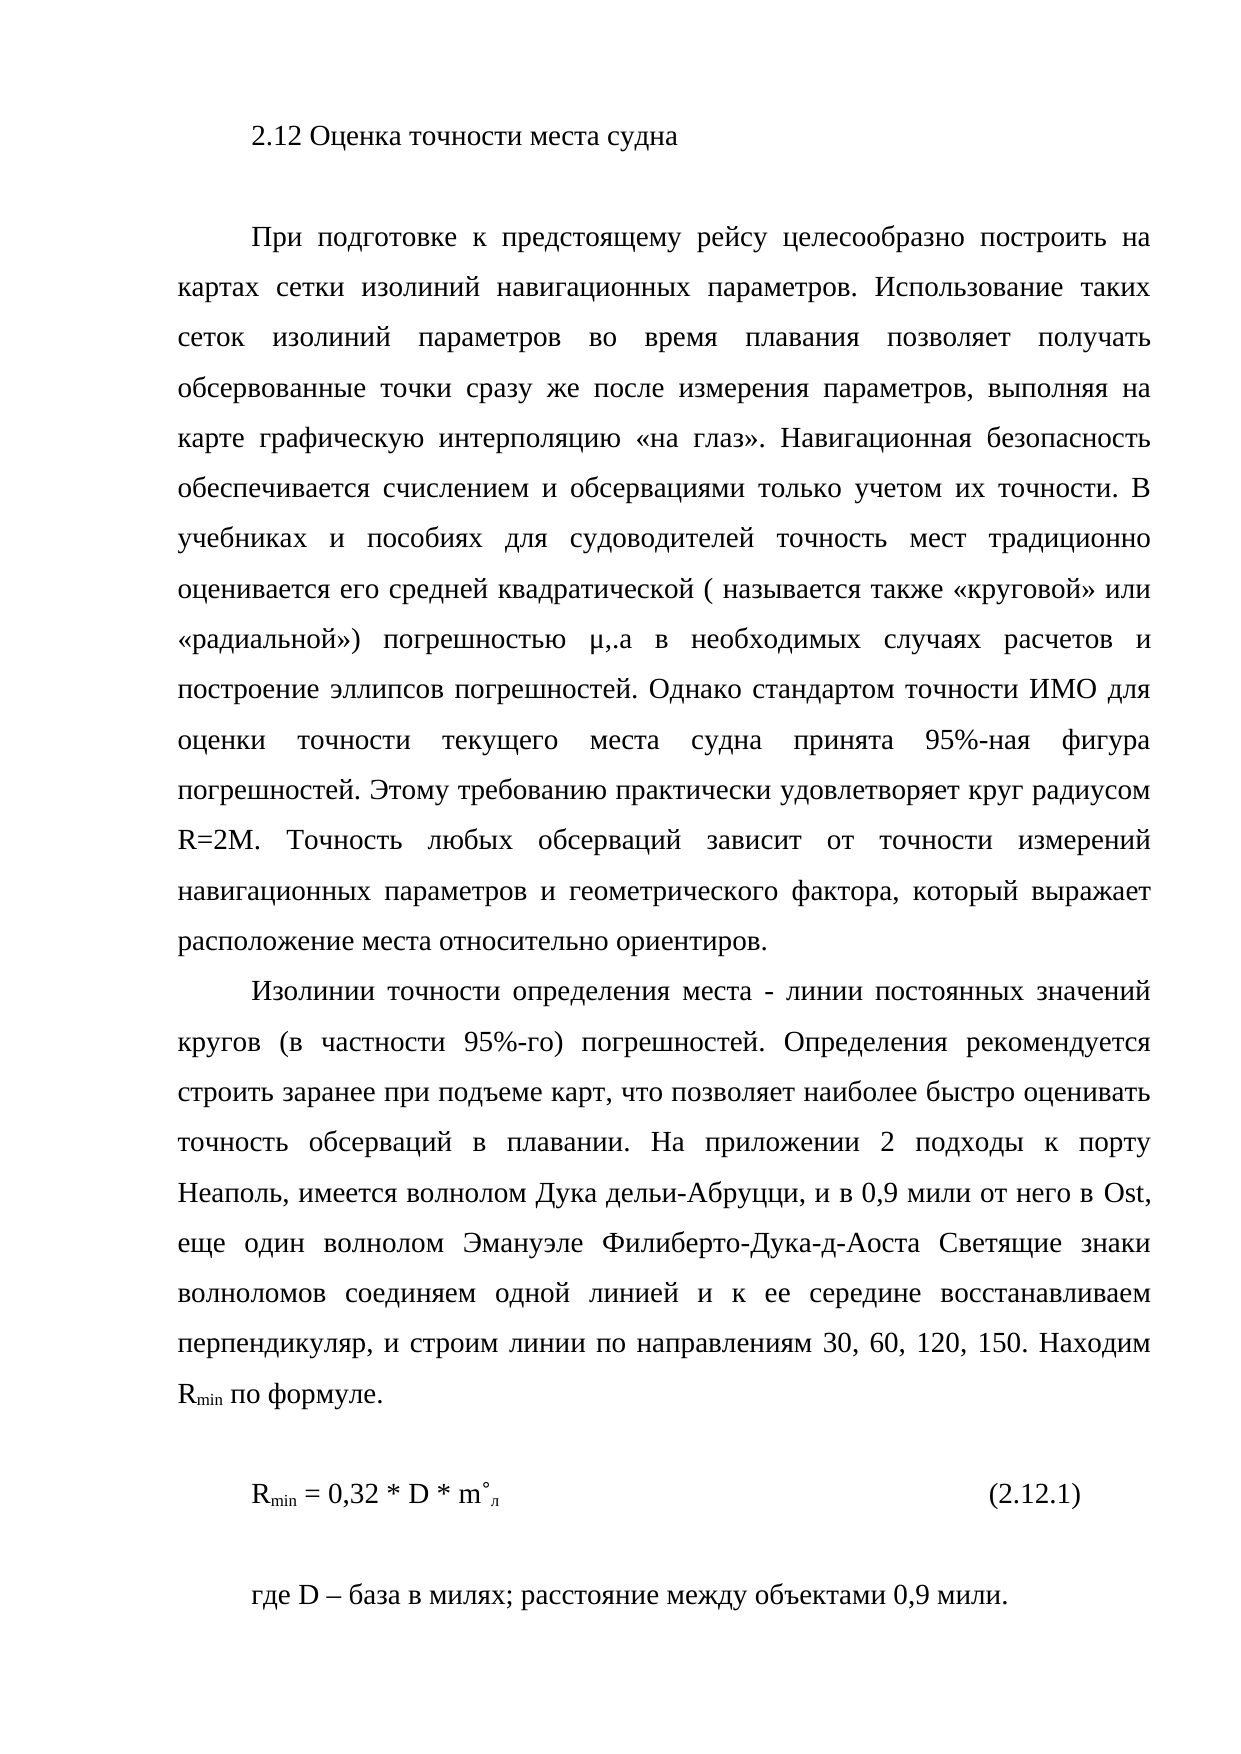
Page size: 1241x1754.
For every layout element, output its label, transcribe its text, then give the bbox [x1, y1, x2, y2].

subtitle 2.12 Оценка точности места судна [177, 118, 1152, 152]
text Rmin = 0,32 * D * m˚л (2.12.1) [177, 1477, 1152, 1510]
text где D – база в милях; расстояние между объектами 0,9 мили. [177, 1577, 1152, 1611]
text При подготовке к предстоящему рейсу целесообразно построить на картах сетки изолиний навигационных параметров. Использование таких сеток изолиний параметров во время плавания позволяет получать обсервованные точки сразу же после измерения параметров, выполняя на карте графическую интерполяцию «на глаз». Навигационная безопасность обеспечивается счислением и обсервациями только учетом их точности. В учебниках и пособиях для судоводителей точность мест традиционно оценивается его средней квадратической ( называется также «круговой» или «радиальной») погрешностью μ,.а в необходимых случаях расчетов и построение эллипсов погрешностей. Однако стандартом точности ИМО для оценки точности текущего места судна принята 95%-ная фигура погрешностей. Этому требованию практически удовлетворяет круг радиусом R=2M. Точность любых обсерваций зависит от точности измерений навигационных параметров и геометрического фактора, который выражает расположение места относительно ориентиров. [177, 219, 1152, 957]
text Изолинии точности определения места - линии постоянных значений кругов (в частности 95%-го) погрешностей. Определения рекомендуется строить заранее при подъеме карт, что позволяет наиболее быстро оценивать точность обсерваций в плавании. На приложении 2 подходы к порту Неаполь, имеется волнолом Дука дельи-Абруцци, и в 0,9 мили от него в Ost, еще один волнолом Эмануэле Филиберто-Дука-д-Аоста Светящие знаки волноломов соединяем одной линией и к ее середине восстанавливаем перпендикуляр, и строим линии по направлениям 30, 60, 120, 150. Находим Rmin по формуле. [177, 973, 1152, 1409]
